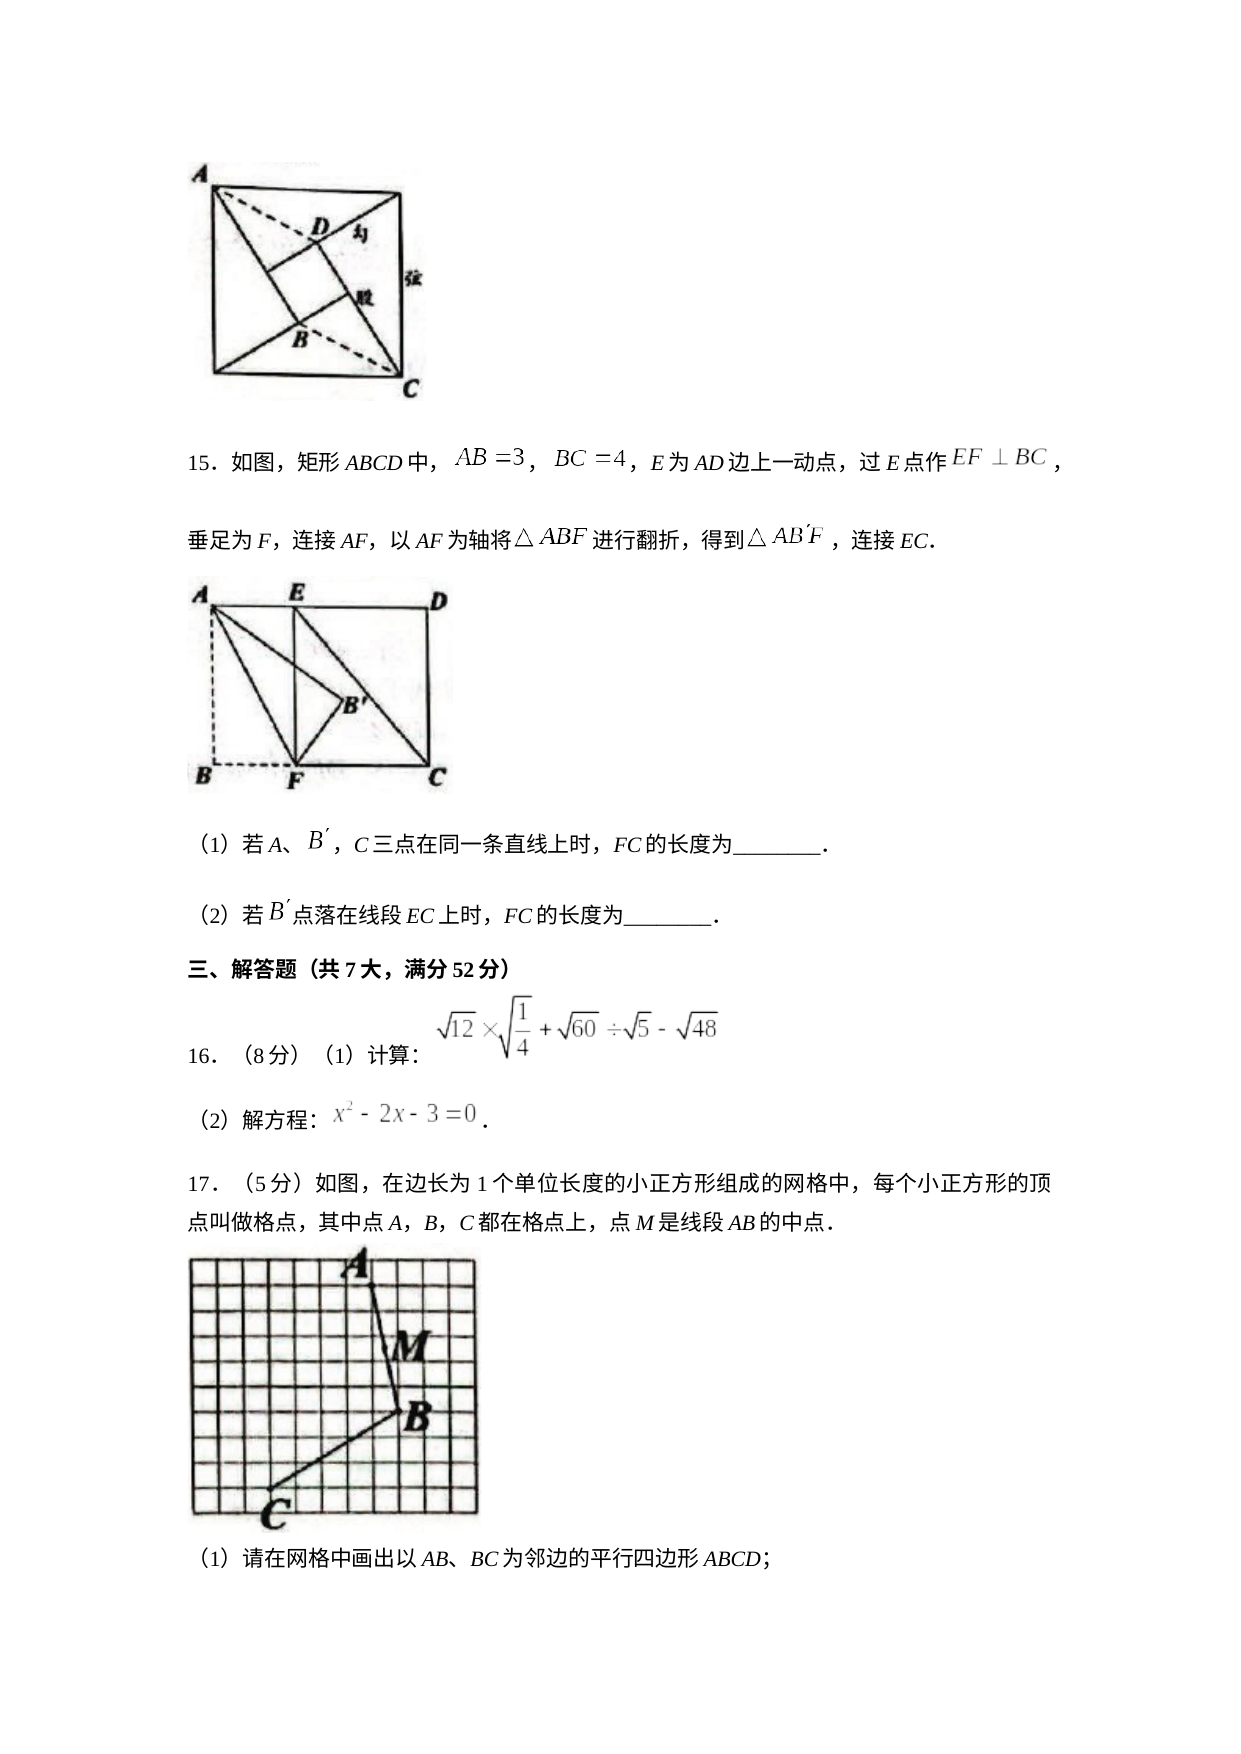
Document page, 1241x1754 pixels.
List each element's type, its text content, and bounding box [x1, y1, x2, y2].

picture [187, 576, 454, 794]
text （2）若点落在线段EC上时，FC的长度为________． [187, 881, 1053, 946]
text 15．如图，矩形ABCD中，，，E为AD边上一动点，过E点作，垂足为F，连接AF，以AF为轴将进行翻折，得到，连接EC． [187, 427, 1053, 570]
text （2）解方程：． [187, 1094, 1053, 1159]
text （1）请在网格中画出以AB、BC为邻边的平行四边形ABCD； [187, 1541, 1053, 1573]
picture [187, 1243, 482, 1533]
text （1）若A、，C三点在同一条直线上时，FC的长度为________． [187, 809, 1053, 874]
picture [187, 162, 427, 401]
text 三、解答题（共7大，满分52分） [187, 952, 1053, 984]
text 17．（5分）如图，在边长为1个单位长度的小正方形组成的网格中，每个小正方形的顶点叫做格点，其中点A，B，C都在格点上，点M是线段AB的中点． [187, 1166, 1053, 1237]
text 16．（8分）（1）计算： [187, 991, 1053, 1088]
